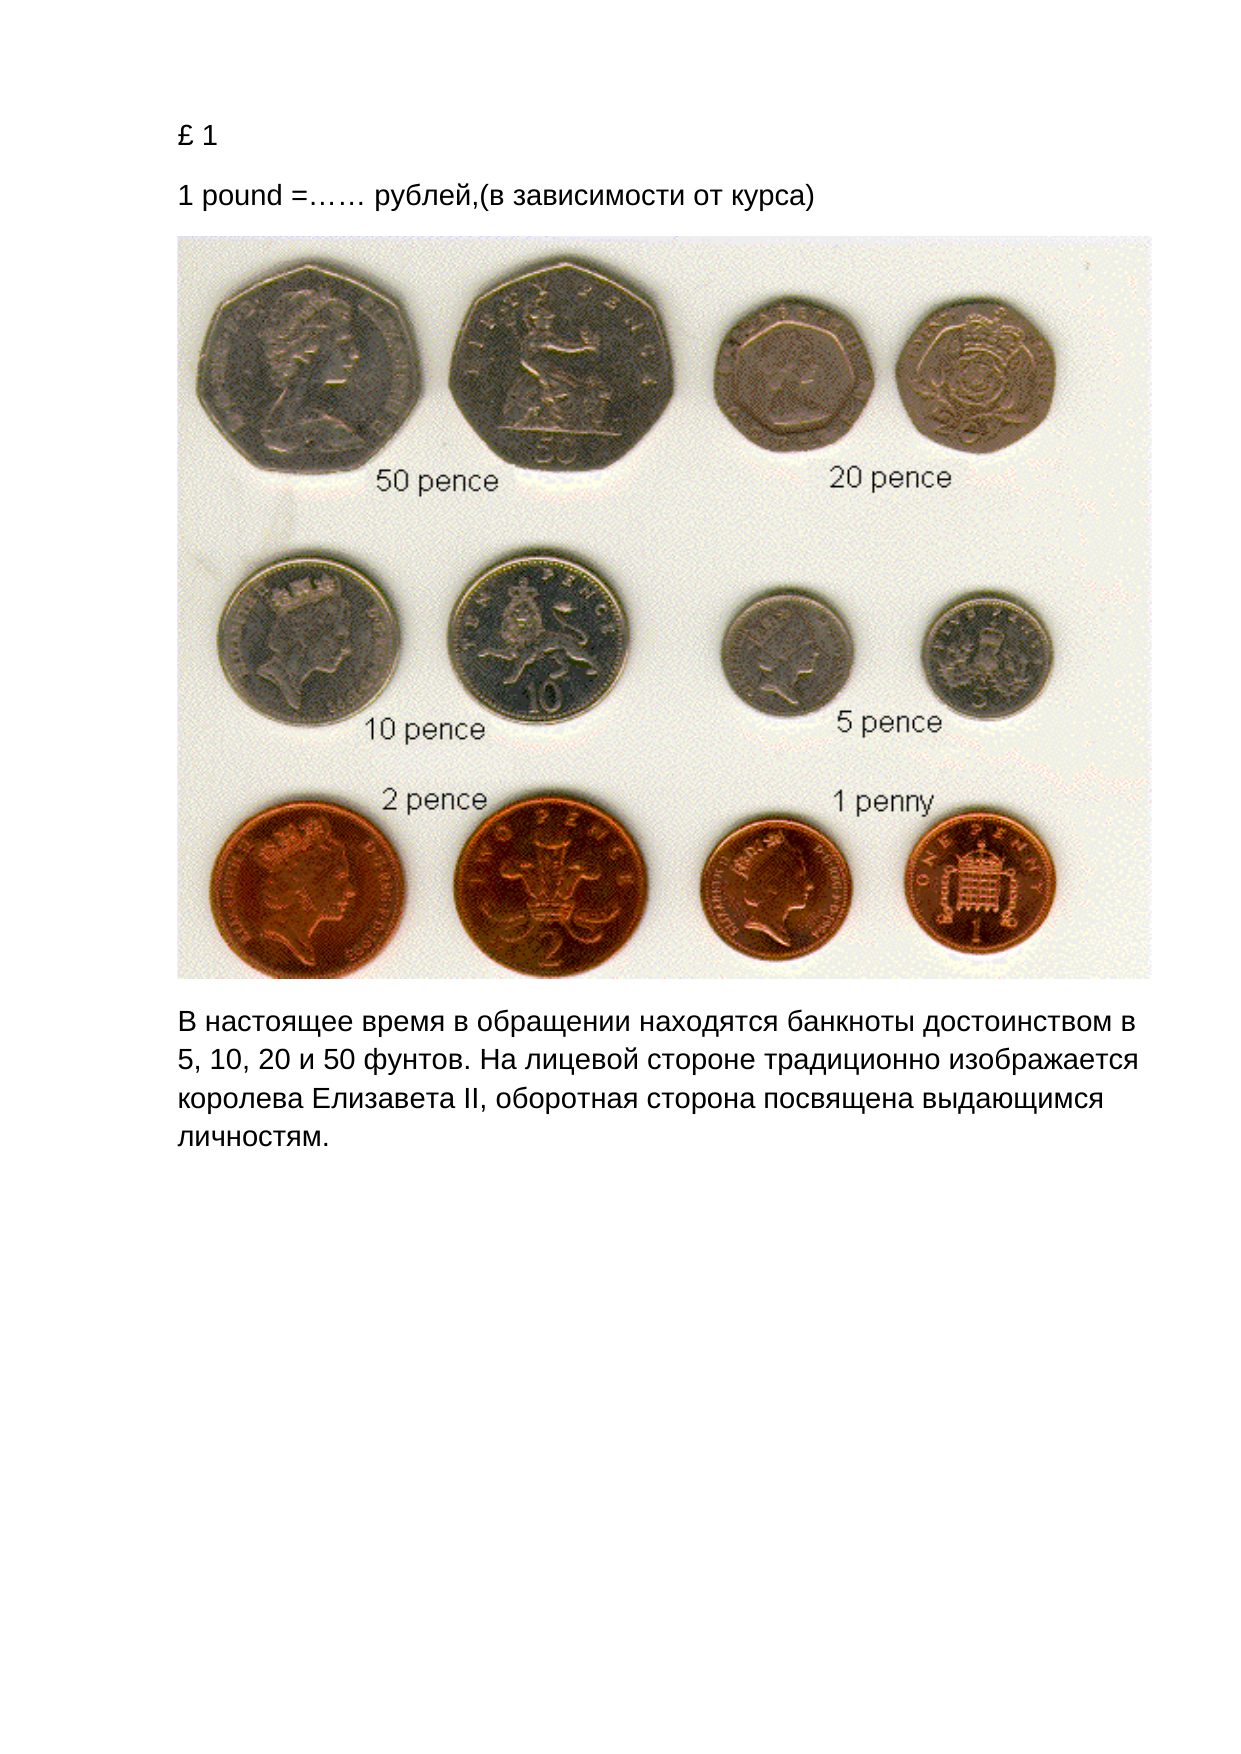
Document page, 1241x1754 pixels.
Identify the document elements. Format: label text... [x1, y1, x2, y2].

picture [177, 236, 1152, 979]
text £ 1 [177, 118, 1152, 152]
text 1 pound =…… рублей,(в зависимости от курса) [177, 177, 1152, 211]
text В настоящее время в обращении находятся банкноты достоинством в 5, 10, 20 и 50 фунтов. На лицевой стороне традиционно изображается королева Елизавета II, оборотная сторона посвящена выдающимся личностям. [177, 1003, 1152, 1153]
